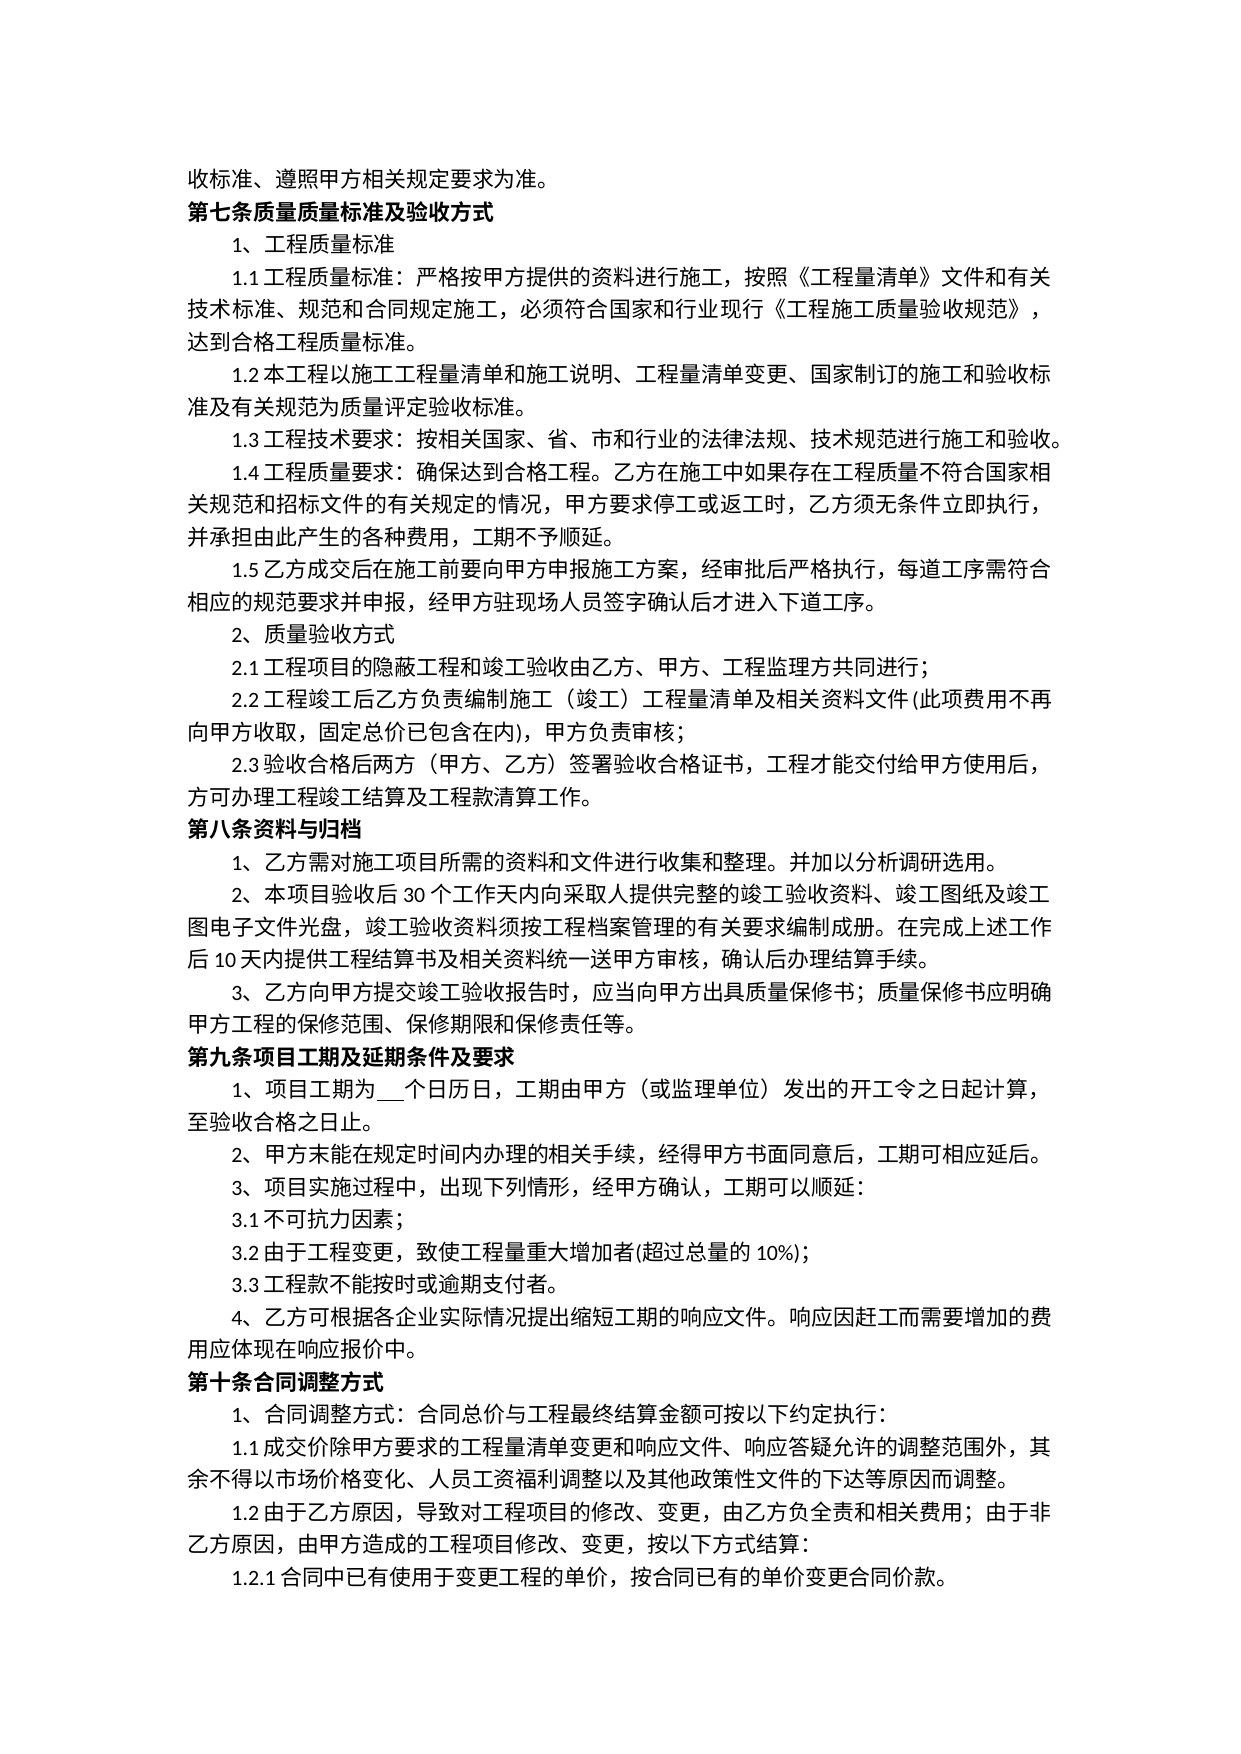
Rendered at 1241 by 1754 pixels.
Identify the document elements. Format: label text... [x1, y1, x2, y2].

text 1.2.1合同中已有使用于变更工程的单价，按合同已有的单价变更合同价款。 [187, 1559, 1053, 1592]
text 1.1成交价除甲方要求的工程量清单变更和响应文件、响应答疑允许的调整范围外，其余不得以市场价格变化、人员工资福利调整以及其他政策性文件的下达等原因而调整。 [187, 1429, 1053, 1494]
text 4、乙方可根据各企业实际情况提出缩短工期的响应文件。响应因赶工而需要增加的费用应体现在响应报价中。 [187, 1299, 1053, 1364]
text 1.1工程质量标准：严格按甲方提供的资料进行施工，按照《工程量清单》文件和有关技术标准、规范和合同规定施工，必须符合国家和行业现行《工程施工质量验收规范》，达到合格工程质量标准。 [187, 259, 1053, 357]
text 1.5乙方成交后在施工前要向甲方申报施工方案，经审批后严格执行，每道工序需符合相应的规范要求并申报，经甲方驻现场人员签字确认后才进入下道工序。 [187, 552, 1053, 617]
text 1、合同调整方式：合同总价与工程最终结算金额可按以下约定执行： [187, 1397, 1053, 1429]
text 2.2工程竣工后乙方负责编制施工（竣工）工程量清单及相关资料文件(此项费用不再向甲方收取，固定总价已包含在内)，甲方负责审核； [187, 682, 1053, 747]
text 3.1不可抗力因素； [187, 1202, 1053, 1234]
text 1、乙方需对施工项目所需的资料和文件进行收集和整理。并加以分析调研选用。 [187, 844, 1053, 877]
text 3.2由于工程变更，致使工程量重大增加者(超过总量的10%)； [187, 1234, 1053, 1267]
text 3.3工程款不能按时或逾期支付者。 [187, 1267, 1053, 1299]
text 1.4工程质量要求：确保达到合格工程。乙方在施工中如果存在工程质量不符合国家相关规范和招标文件的有关规定的情况，甲方要求停工或返工时，乙方须无条件立即执行，并承担由此产生的各种费用，工期不予顺延。 [187, 454, 1053, 552]
text 1、工程质量标准 [187, 227, 1053, 259]
text 1、项目工期为 个日历日，工期由甲方（或监理单位）发出的开工令之日起计算，至验收合格之日止。 [187, 1072, 1053, 1137]
text 3、项目实施过程中，出现下列情形，经甲方确认，工期可以顺延： [187, 1169, 1053, 1202]
text 3、乙方向甲方提交竣工验收报告时，应当向甲方出具质量保修书；质量保修书应明确甲方工程的保修范围、保修期限和保修责任等。 [187, 974, 1053, 1039]
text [187, 162, 1053, 194]
text 1.2由于乙方原因，导致对工程项目的修改、变更，由乙方负全责和相关费用；由于非乙方原因，由甲方造成的工程项目修改、变更，按以下方式结算： [187, 1494, 1053, 1559]
text 1.2本工程以施工工程量清单和施工说明、工程量清单变更、国家制订的施工和验收标准及有关规范为质量评定验收标准。 [187, 357, 1053, 422]
text 2、本项目验收后30个工作天内向采取人提供完整的竣工验收资料、竣工图纸及竣工图电子文件光盘，竣工验收资料须按工程档案管理的有关要求编制成册。在完成上述工作后10天内提供工程结算书及相关资料统一送甲方审核，确认后办理结算手续。 [187, 877, 1053, 974]
text 第十条合同调整方式 [187, 1364, 1053, 1397]
text 第九条项目工期及延期条件及要求 [187, 1039, 1053, 1072]
text 1.3工程技术要求：按相关国家、省、市和行业的法律法规、技术规范进行施工和验收。 [187, 422, 1053, 454]
text 2.3验收合格后两方（甲方、乙方）签署验收合格证书，工程才能交付给甲方使用后，方可办理工程竣工结算及工程款清算工作。 [187, 747, 1053, 812]
text 2.1工程项目的隐蔽工程和竣工验收由乙方、甲方、工程监理方共同进行； [187, 649, 1053, 682]
text 2、甲方末能在规定时间内办理的相关手续，经得甲方书面同意后，工期可相应延后。 [187, 1137, 1053, 1169]
text 第七条质量质量标准及验收方式 [187, 194, 1053, 227]
text 2、质量验收方式 [187, 617, 1053, 649]
text 第八条资料与归档 [187, 812, 1053, 844]
